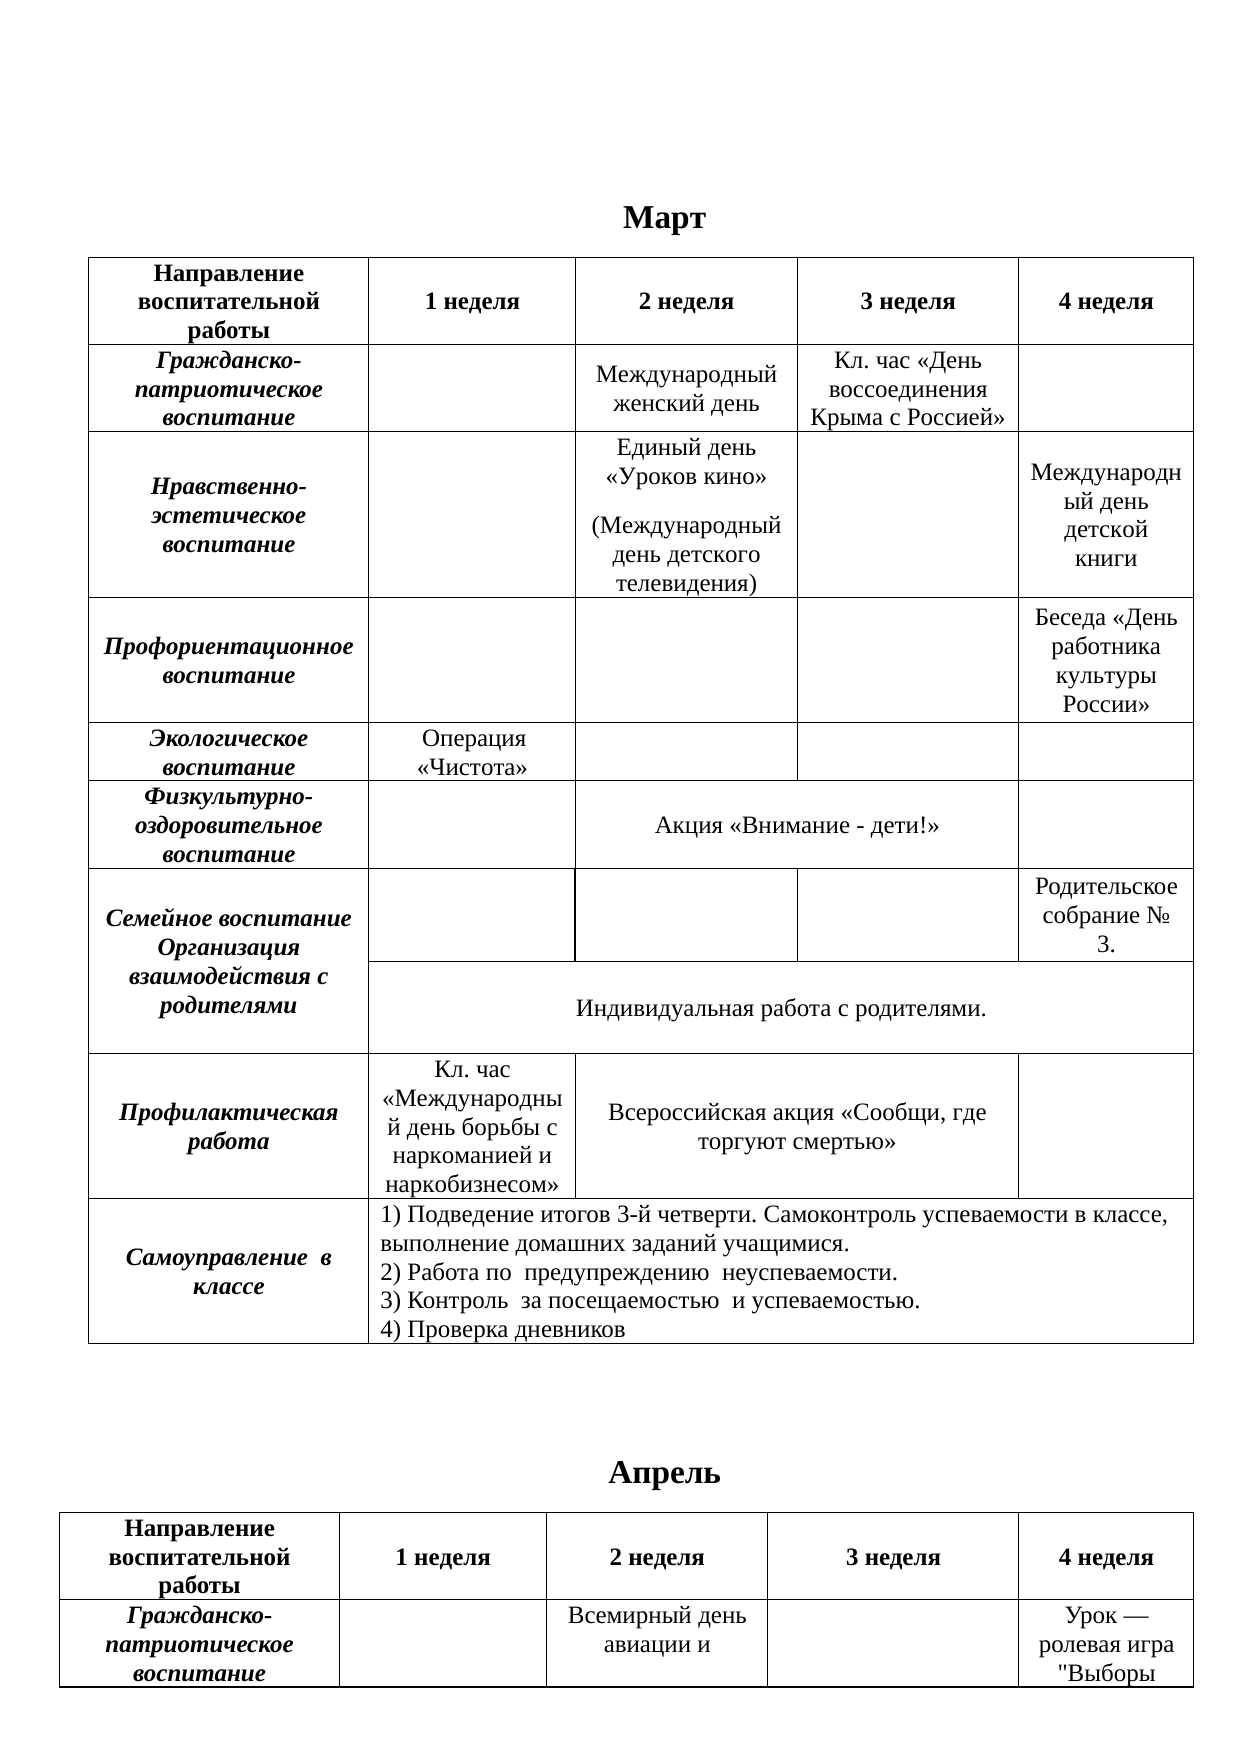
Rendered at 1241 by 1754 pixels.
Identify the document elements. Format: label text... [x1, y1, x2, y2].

table_header 1 неделя [369, 258, 575, 344]
table_cell Профориентационное воспитание [89, 598, 368, 722]
table_cell Международный женский день [576, 345, 797, 431]
table_cell [1019, 345, 1193, 431]
table_header 2 неделя [547, 1513, 767, 1599]
table_cell [576, 869, 797, 961]
table_header 4 неделя [1019, 1513, 1193, 1599]
table_header Направление воспитательной работы [60, 1513, 339, 1599]
table_cell [576, 723, 797, 780]
text Март [177, 197, 1152, 236]
table_cell Самоуправление в классе [89, 1199, 368, 1343]
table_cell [60, 1600, 339, 1686]
table_cell [340, 1600, 546, 1686]
table_header 1 неделя [340, 1513, 546, 1599]
table_cell [798, 723, 1018, 780]
table_cell [768, 1600, 1018, 1686]
table_cell 1) Подведение итогов 3-й четверти. Самоконтроль успеваемости в классе, выполнение домашних заданий учащимися. 2) Работа по предупреждению неуспеваемости. 3) Контроль за посещаемостью и успеваемостью. 4) Проверка дневников [369, 1199, 1193, 1343]
text Апрель [177, 1453, 1152, 1491]
table_header Направление воспитательной работы [89, 258, 368, 344]
table_cell Индивидуальная работа с родителями. [369, 962, 1193, 1053]
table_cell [1019, 1600, 1193, 1686]
table_cell Экологическое воспитание [89, 723, 368, 780]
table_cell Гражданско-патриотическое воспитание [89, 345, 368, 431]
table_cell [1019, 781, 1193, 868]
table_header 3 неделя [768, 1513, 1018, 1599]
table_cell [1019, 723, 1193, 780]
table_cell [369, 432, 575, 597]
table_cell Физкультурно-оздоровительное воспитание [89, 781, 368, 868]
table_cell Нравственно-эстетическое воспитание [89, 432, 368, 597]
table_cell Семейное воспитание Организация взаимодействия с родителями [89, 869, 368, 1053]
table_cell Кл. час «Международный день борьбы с наркоманией и наркобизнесом» [369, 1054, 575, 1198]
table_header 4 неделя [1019, 258, 1193, 344]
table_cell [369, 345, 575, 431]
table_cell Профилактическая работа [89, 1054, 368, 1198]
table_cell Родительское собрание № 3. [1019, 869, 1193, 961]
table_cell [547, 1600, 767, 1686]
table_cell Единый день «Уроков кино» (Международный день детского телевидения) [576, 432, 797, 597]
table_cell Операция «Чистота» [369, 723, 575, 780]
table_cell Беседа «День работника культуры России» [1019, 598, 1193, 722]
table_cell [798, 432, 1018, 597]
table_cell [369, 781, 575, 868]
table_header 3 неделя [798, 258, 1018, 344]
table_cell Международный день детской книги [1019, 432, 1193, 597]
table_header 2 неделя [576, 258, 797, 344]
table_cell [1019, 1054, 1193, 1198]
table_cell [576, 598, 797, 722]
table_cell [798, 598, 1018, 722]
table_cell [369, 869, 574, 961]
table_cell Акция «Внимание - дети!» [576, 781, 1018, 868]
table_cell Кл. час «День воссоединения Крыма с Россией» [798, 345, 1018, 431]
table_cell [798, 869, 1018, 961]
table_cell [369, 598, 575, 722]
table_cell Всероссийская акция «Сообщи, где торгуют смертью» [576, 1054, 1018, 1198]
